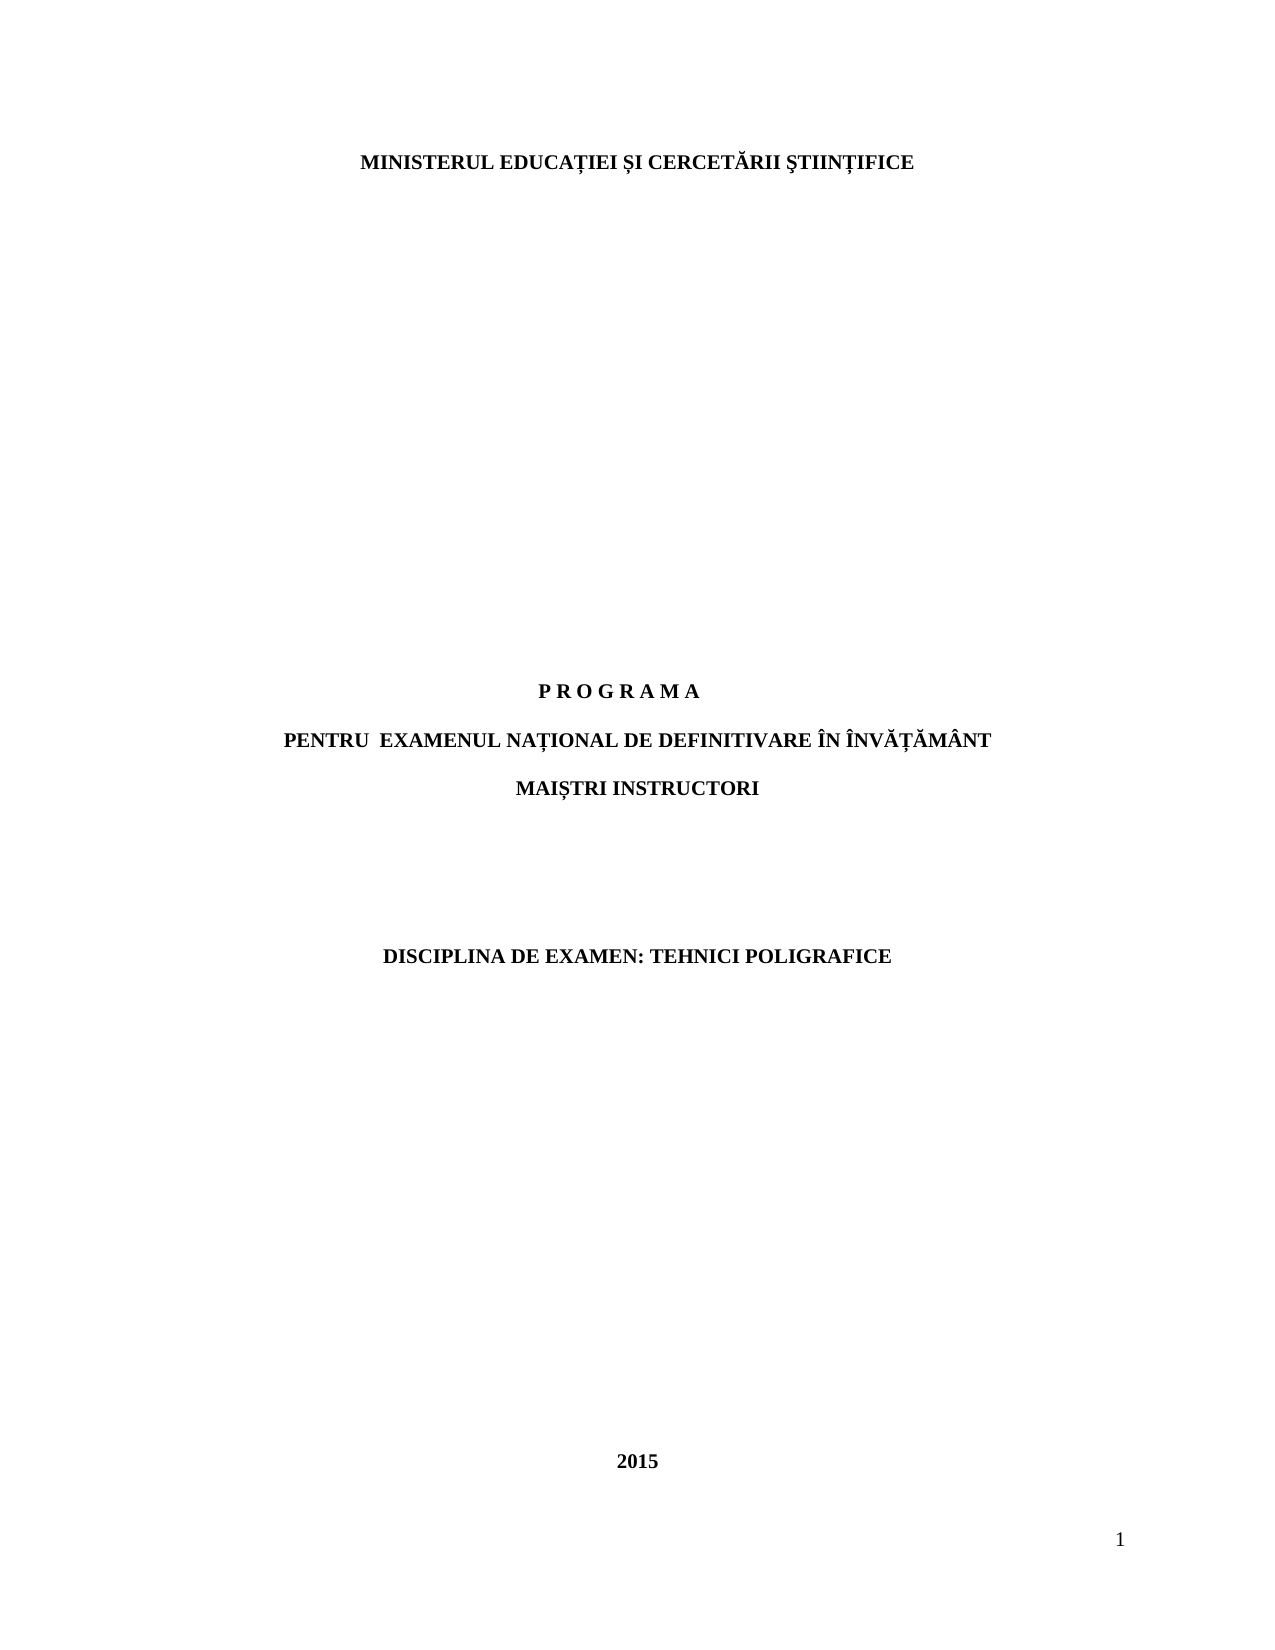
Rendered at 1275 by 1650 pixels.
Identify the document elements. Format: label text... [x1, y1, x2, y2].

text 2015 [150, 1449, 1125, 1473]
text DISCIPLINA DE EXAMEN: TEHNICI POLIGRAFICE [150, 944, 1125, 968]
text MINISTERUL EDUCAȚIEI ȘI CERCETĂRII ŞTIINȚIFICE [150, 150, 1125, 174]
text PENTRU EXAMENUL NAȚIONAL DE DEFINITIVARE ÎN ÎNVĂȚĂMÂNT [150, 727, 1125, 752]
text MAIȘTRI INSTRUCTORI [150, 776, 1125, 800]
subtitle P R O G R A M A [112, 679, 1125, 703]
